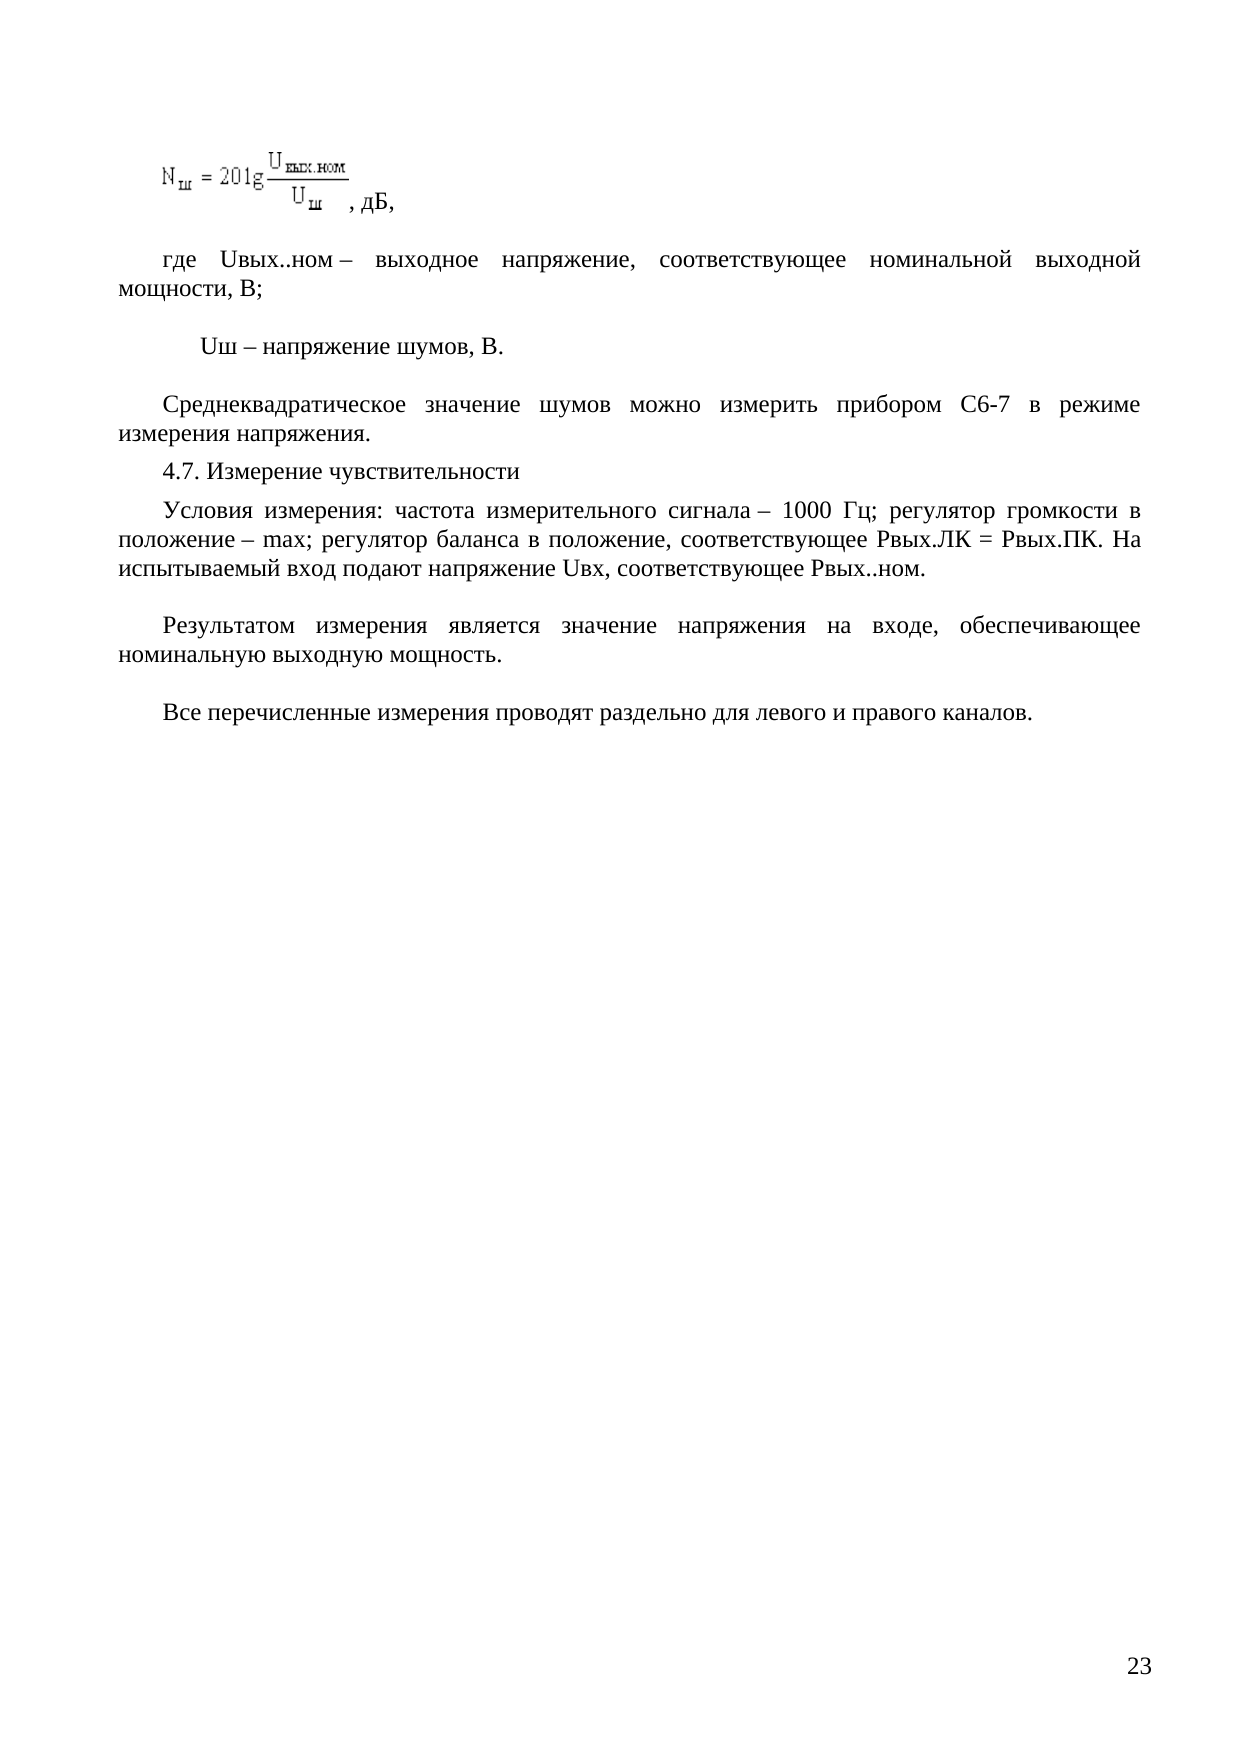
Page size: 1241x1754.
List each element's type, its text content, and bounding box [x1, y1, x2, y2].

table_cell Условия измерения: частота измерительного сигнала – 1000 Гц; регулятор громкости в положение – max; регулятор баланса в положение, соответствующее Рвых.ЛК = Рвых.ПК. На испытываемый вход подают напряжение Uвх, соответствующее Рвых..ном. Результатом измерения является значение напряжения на входе, обеспечивающее номинальную выходную мощность. Все перечисленные измерения проводят раздельно для левого и правого каналов. [113, 490, 1147, 731]
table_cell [113, 118, 1147, 451]
picture [162, 152, 349, 210]
table_cell 4.7. Измерение чувствительности [113, 451, 1147, 490]
